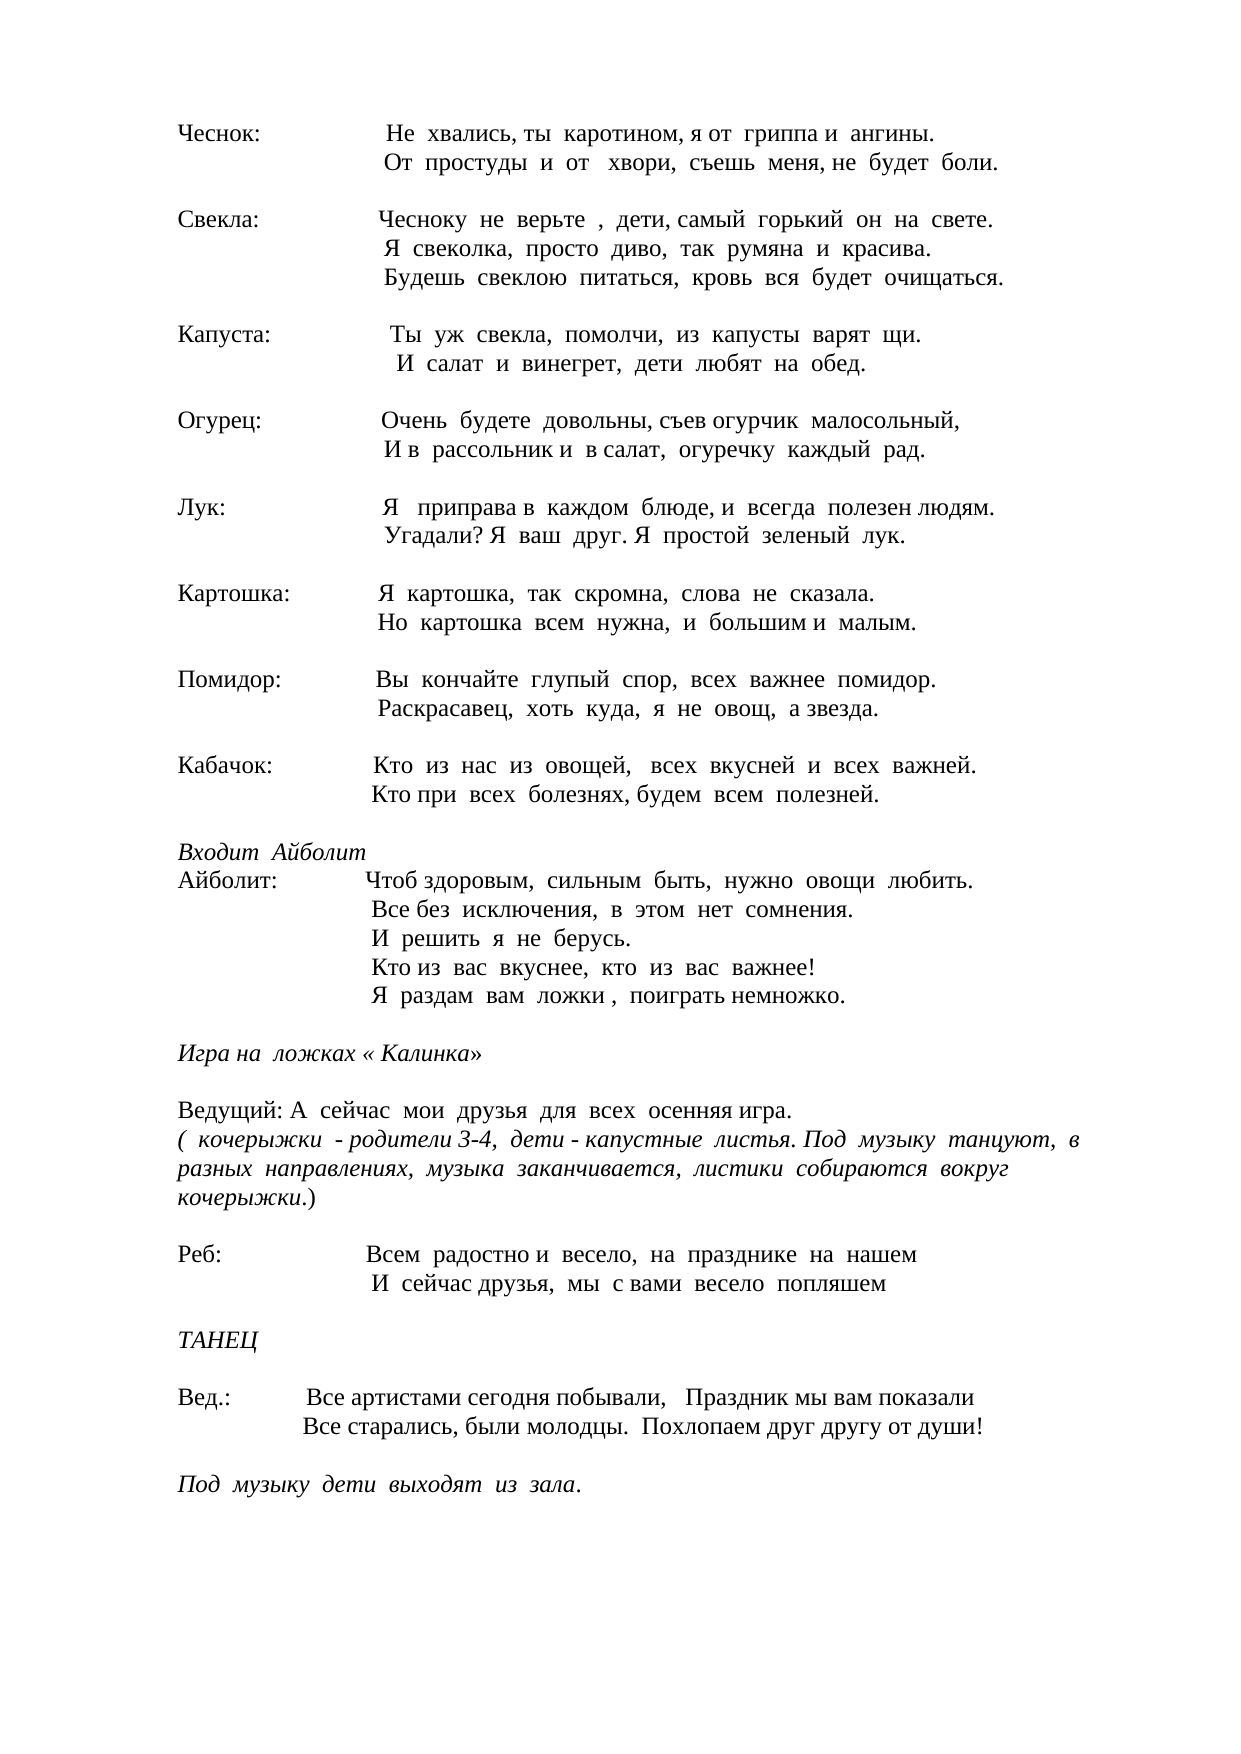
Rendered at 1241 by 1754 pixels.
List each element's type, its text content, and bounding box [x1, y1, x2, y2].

text Реб: Всем радостно и весело, на празднике на нашем [177, 1239, 1152, 1268]
text Вед.: Все артистами сегодня побывали, Праздник мы вам показали [177, 1382, 1152, 1411]
text Чеснок: Не хвались, ты каротином, я от гриппа и ангины. [177, 118, 1152, 147]
text Картошка: Я картошка, так скромна, слова не сказала. [177, 578, 1152, 607]
text Раскрасавец, хоть куда, я не овощ, а звезда. [177, 693, 1152, 722]
text Я раздам вам ложки , поиграть немножко. [177, 981, 1152, 1009]
text ( кочерыжки - родители 3-4, дети - капустные листья. Под музыку танцуют, в разных направлениях, музыка заканчивается, листики собираются вокруг кочерыжки.) [177, 1124, 1152, 1211]
text Будешь свеклою питаться, кровь вся будет очищаться. [177, 262, 1152, 291]
text Под музыку дети выходят из зала. [177, 1469, 1152, 1497]
text Ведущий: А сейчас мои друзья для всех осенняя игра. [177, 1096, 1152, 1124]
text Угадали? Я ваш друг. Я простой зеленый лук. [177, 521, 1152, 549]
text И салат и винегрет, дети любят на обед. [177, 348, 1152, 377]
text Свекла: Чесноку не верьте , дети, самый горький он на свете. [177, 204, 1152, 233]
text Капуста: Ты уж свекла, помолчи, из капусты варят щи. [177, 319, 1152, 348]
text Огурец: Очень будете довольны, съев огурчик малосольный, [177, 406, 1152, 434]
text Лук: Я приправа в каждом блюде, и всегда полезен людям. [177, 492, 1152, 521]
text Я свеколка, просто диво, так румяна и красива. [177, 233, 1152, 262]
text Кто из вас вкуснее, кто из вас важнее! [177, 952, 1152, 981]
text ТАНЕЦ [177, 1325, 1152, 1354]
text Игра на ложках « Калинка» [177, 1038, 1152, 1067]
text Помидор: Вы кончайте глупый спор, всех важнее помидор. [177, 664, 1152, 693]
text И сейчас друзья, мы с вами весело попляшем [177, 1268, 1152, 1297]
text Все без исключения, в этом нет сомнения. [177, 894, 1152, 923]
text Айболит: Чтоб здоровым, сильным быть, нужно овощи любить. [177, 866, 1152, 894]
text Все старались, были молодцы. Похлопаем друг другу от души! [177, 1411, 1152, 1440]
text И решить я не берусь. [177, 923, 1152, 952]
text Входит Айболит [177, 837, 1152, 866]
text Но картошка всем нужна, и большим и малым. [177, 607, 1152, 636]
text Кабачок: Кто из нас из овощей, всех вкусней и всех важней. [177, 751, 1152, 779]
text И в рассольник и в салат, огуречку каждый рад. [177, 434, 1152, 463]
text Кто при всех болезнях, будем всем полезней. [177, 779, 1152, 808]
text От простуды и от хвори, съешь меня, не будет боли. [177, 147, 1152, 176]
